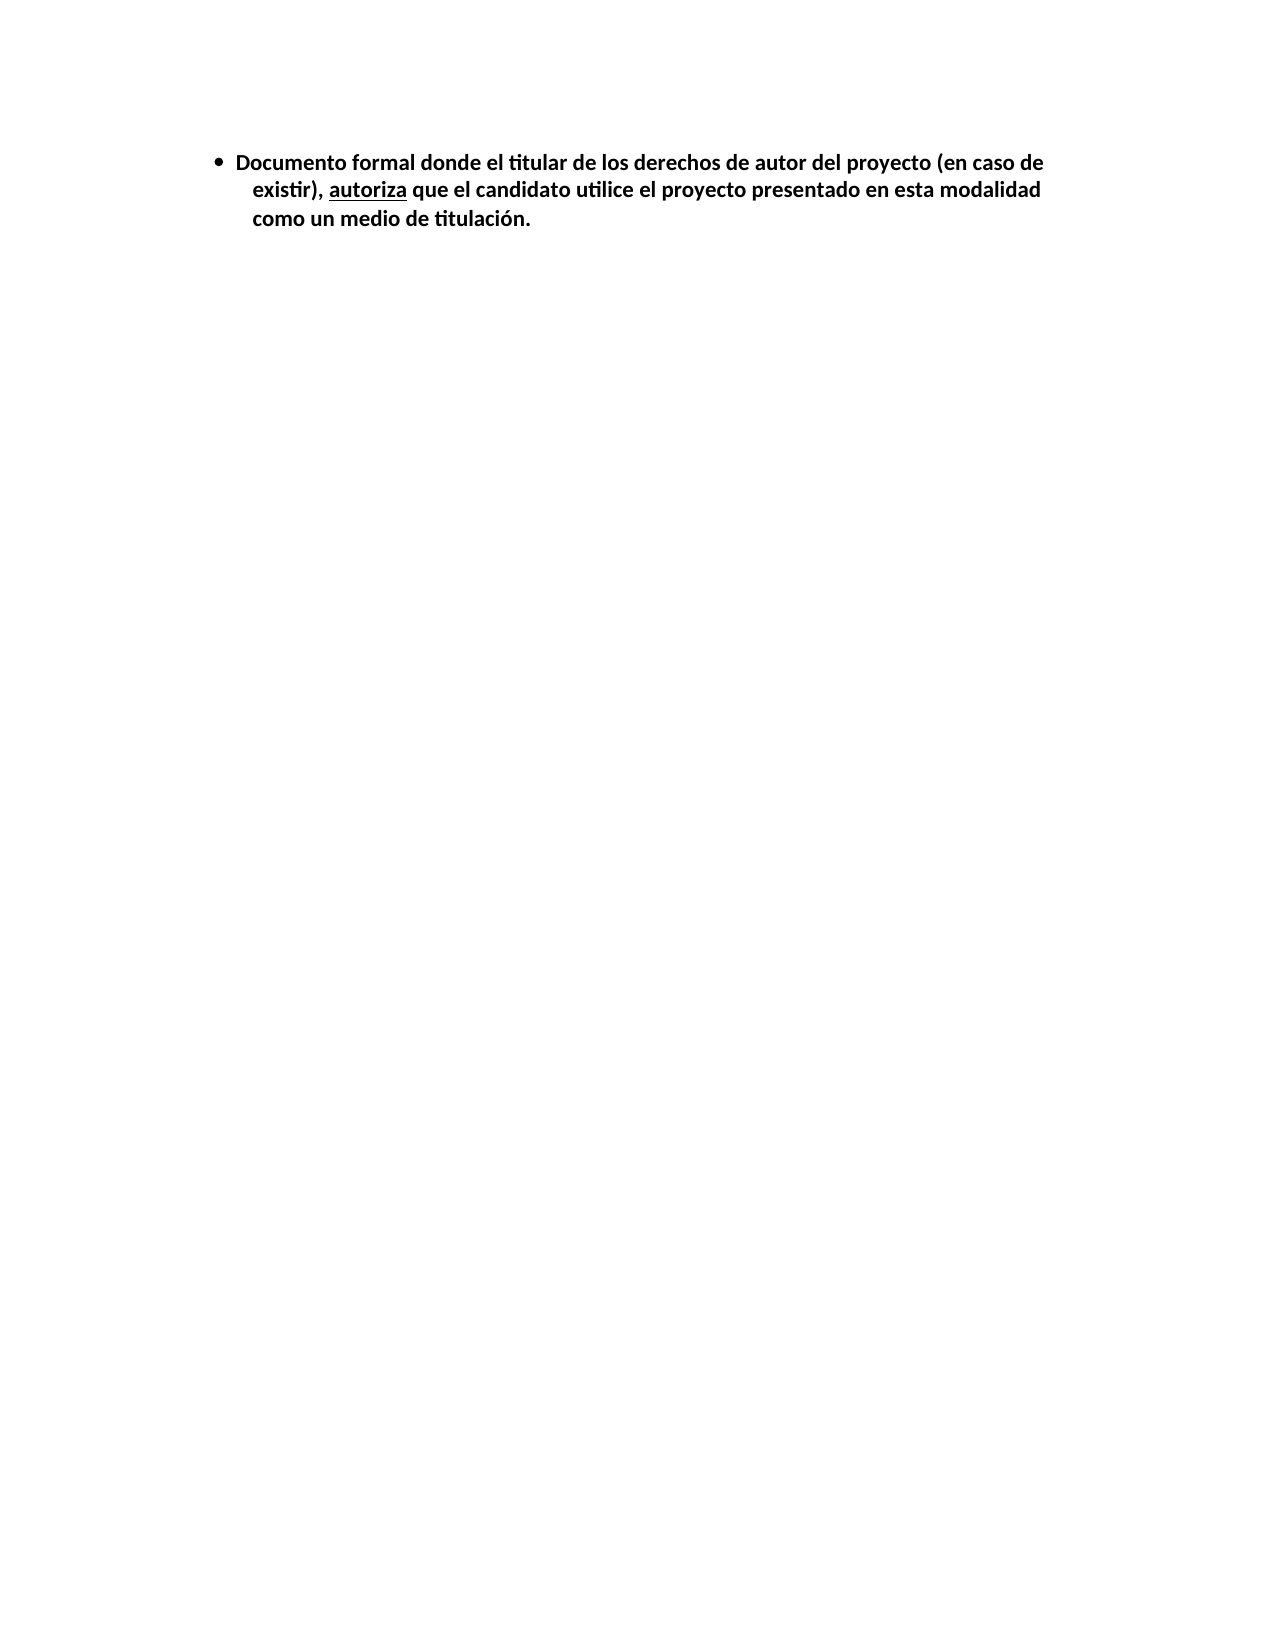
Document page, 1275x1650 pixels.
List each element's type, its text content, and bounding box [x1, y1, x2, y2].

list Documento formal donde el titular de los derechos de autor del proyecto (en caso de existir), autoriza que el candidato utilice el proyecto presentado en esta modalidad como un medio de titulación. [215, 148, 1098, 232]
